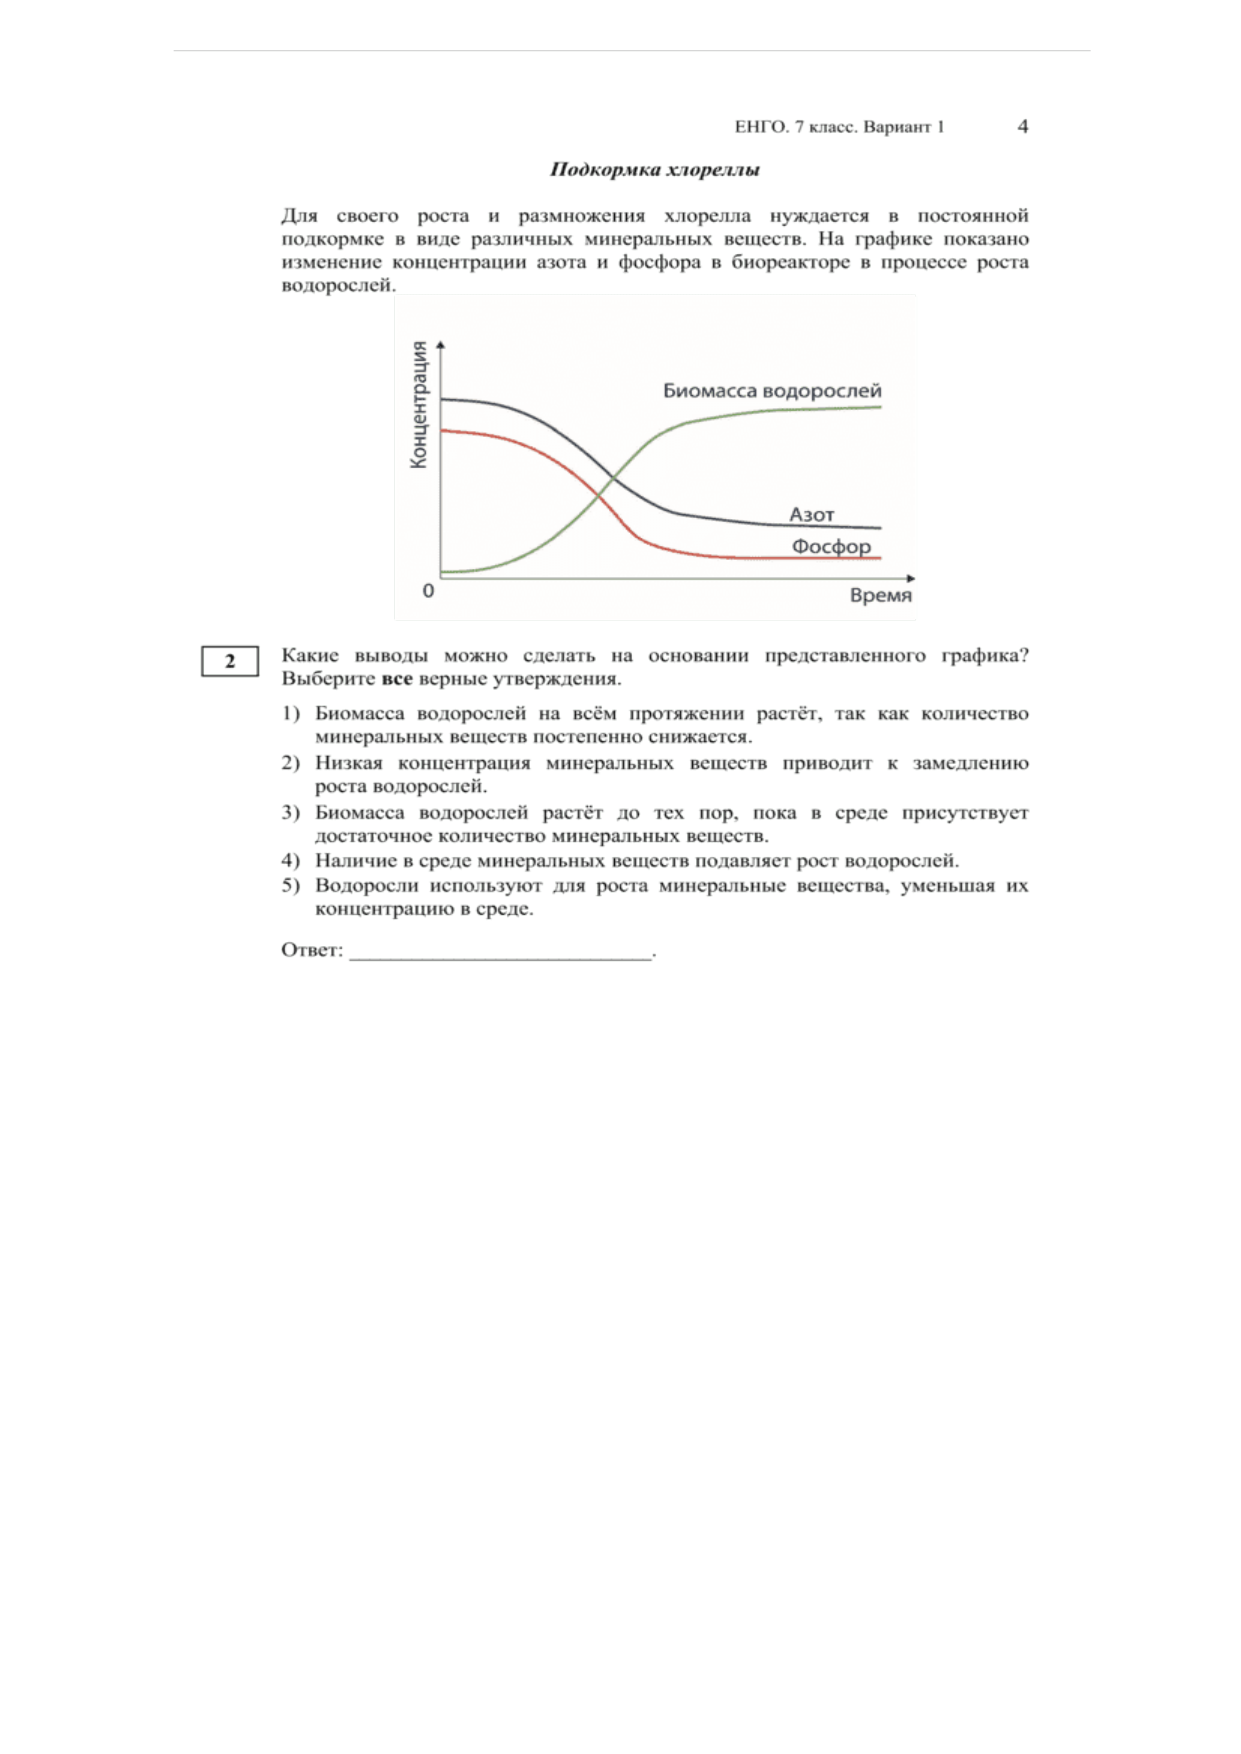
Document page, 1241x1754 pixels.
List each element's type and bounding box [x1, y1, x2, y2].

picture [173, 50, 1091, 1014]
